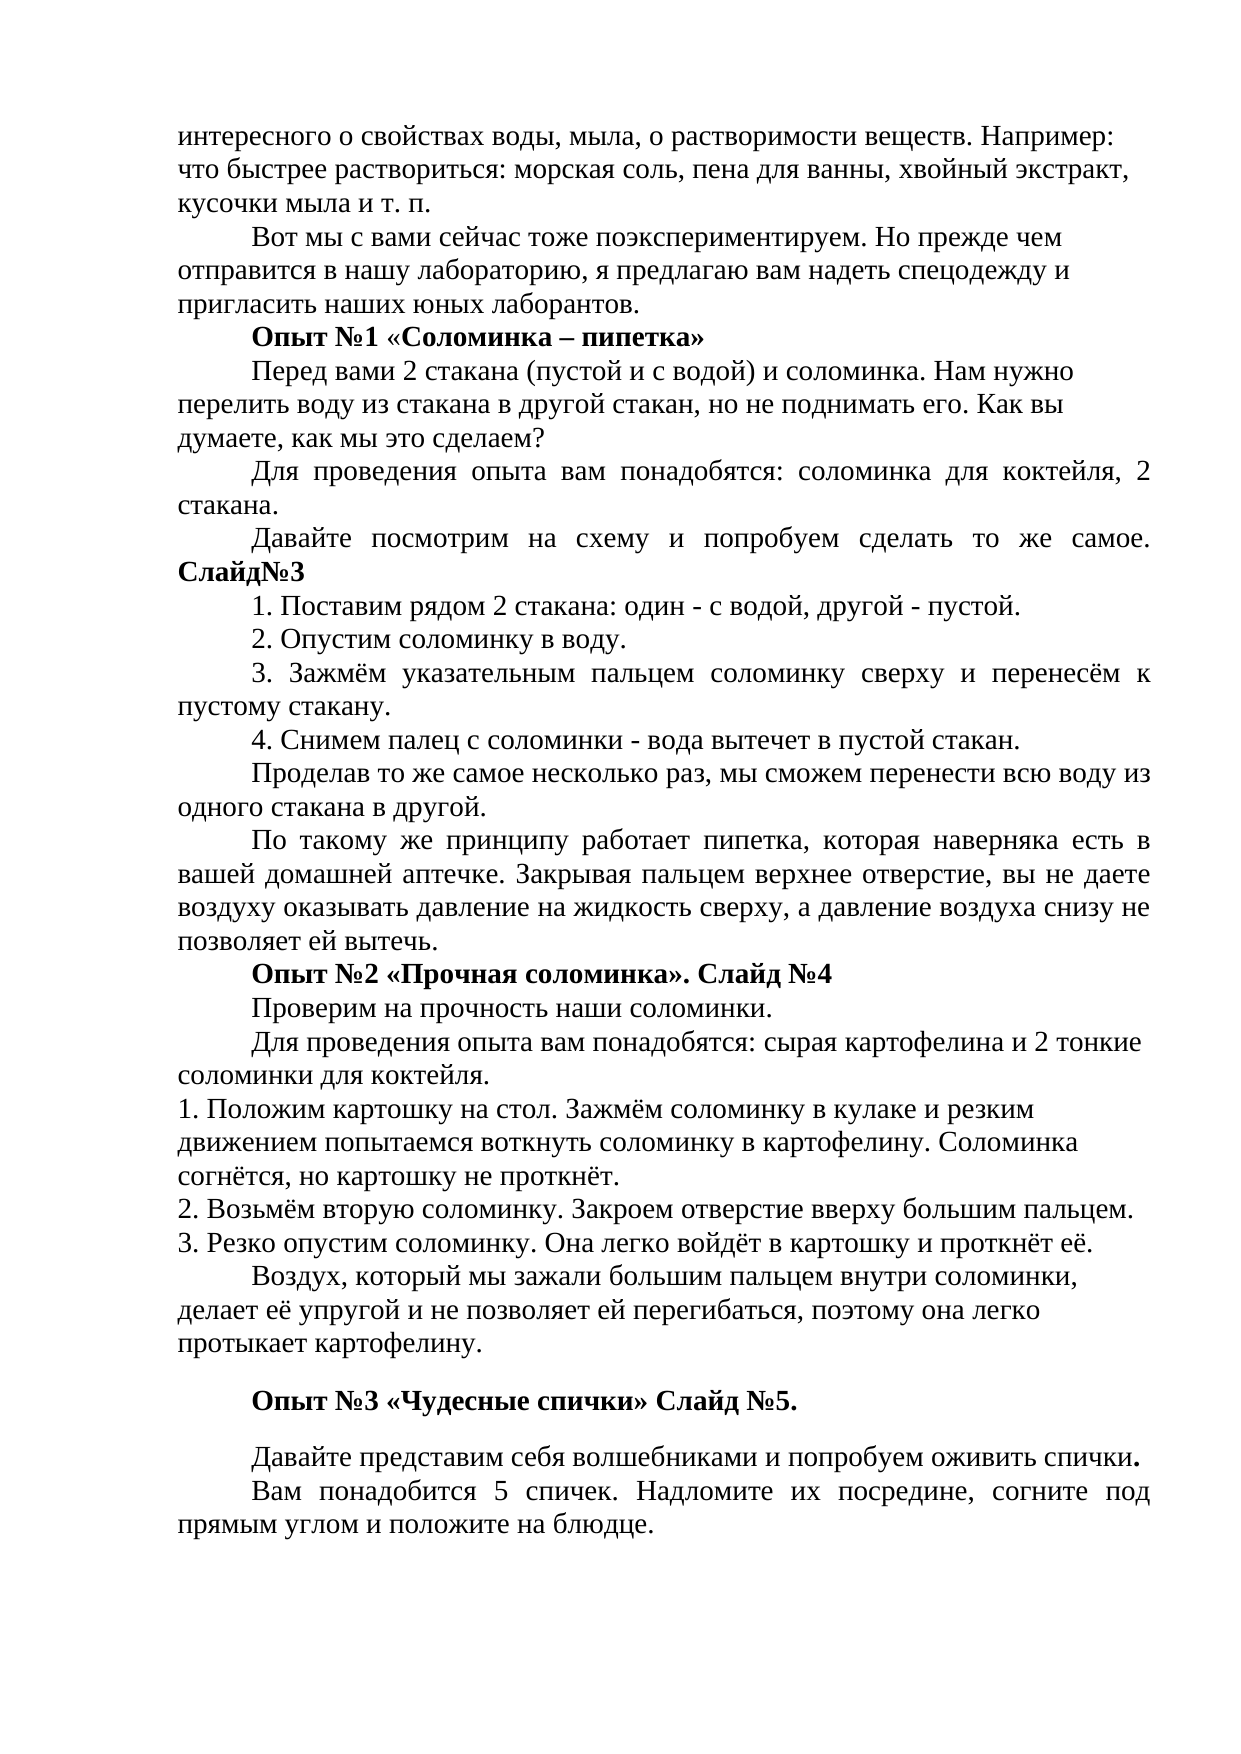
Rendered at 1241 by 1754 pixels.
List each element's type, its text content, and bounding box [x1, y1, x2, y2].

text Для проведения опыта вам понадобятся: сырая картофелина и 2 тонкие соломинки для коктейля. [177, 1024, 1152, 1091]
text Опыт №2 «Прочная соломинка». Слайд №4 [177, 957, 1152, 990]
text Опыт №3 «Чудесные спички» Слайд №5. [177, 1383, 1152, 1416]
text Опыт №1 «Соломинка – пипетка» [177, 319, 1152, 353]
text Перед вами 2 стакана (пустой и с водой) и соломинка. Нам нужно перелить воду из стакана в другой стакан, но не поднимать его. Как вы думаете, как мы это сделаем? [177, 353, 1152, 453]
text Проверим на прочность наши соломинки. [177, 990, 1152, 1024]
text Вам понадобится 5 спичек. Надломите их посредине, согните под прямым углом и положите на блюдце. [177, 1473, 1152, 1540]
text Проделав то же самое несколько раз, мы сможем перенести всю воду из одного стакана в другой. [177, 755, 1152, 822]
text 1. Поставим рядом 2 стакана: один - с водой, другой - пустой. [177, 588, 1152, 621]
text 2. Опустим соломинку в воду. [177, 621, 1152, 655]
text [177, 118, 1152, 219]
text 1. Положим картошку на стол. Зажмём соломинку в кулаке и резким движением попытаемся воткнуть соломинку в картофелину. Соломинка согнётся, но картошку не проткнёт. 2. Возьмём вторую соломинку. Закроем отверстие вверху большим пальцем. [177, 1091, 1152, 1225]
text Давайте посмотрим на схему и попробуем сделать то же самое. Слайд№3 [177, 521, 1152, 588]
text 3. Зажмём указательным пальцем соломинку сверху и перенесём к пустому стакану. [177, 655, 1152, 722]
text 3. Резко опустим соломинку. Она легко войдёт в картошку и проткнёт её. [177, 1225, 1152, 1258]
text Давайте представим себя волшебниками и попробуем оживить спички. [177, 1439, 1152, 1473]
text Для проведения опыта вам понадобятся: соломинка для коктейля, 2 стакана. [177, 453, 1152, 521]
text Вот мы с вами сейчас тоже поэкспериментируем. Но прежде чем отправится в нашу лабораторию, я предлагаю вам надеть спецодежду и пригласить наших юных лаборантов. [177, 219, 1152, 319]
text Воздух, который мы зажали большим пальцем внутри соломинки, делает её упругой и не позволяет ей перегибаться, поэтому она легко протыкает картофелину. [177, 1258, 1152, 1359]
text По такому же принципу работает пипетка, которая наверняка есть в вашей домашней аптечке. Закрывая пальцем верхнее отверстие, вы не даете воздуху оказывать давление на жидкость сверху, а давление воздуха снизу не позволяет ей вытечь. [177, 822, 1152, 957]
text 4. Снимем палец с соломинки - вода вытечет в пустой стакан. [177, 722, 1152, 755]
